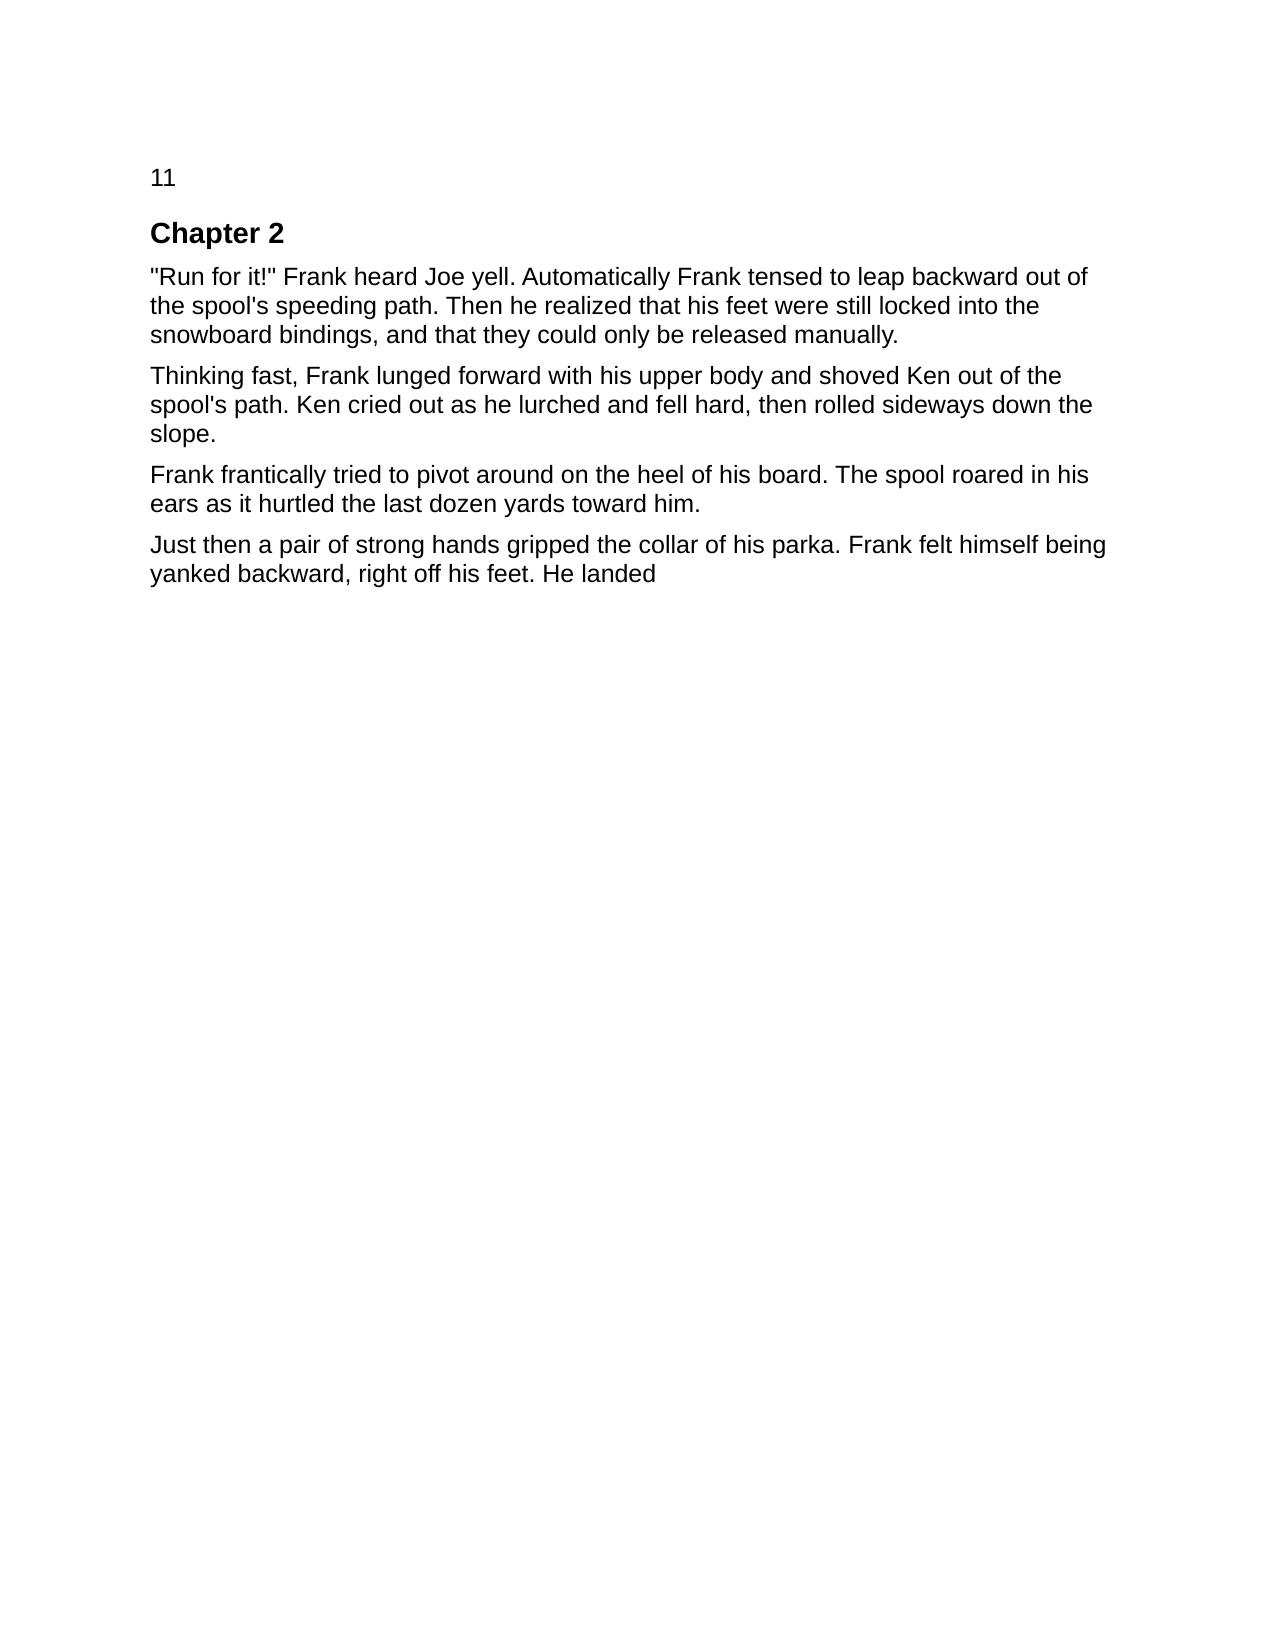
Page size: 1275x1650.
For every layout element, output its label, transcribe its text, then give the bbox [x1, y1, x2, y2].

text Frank frantically tried to pivot around on the heel of his board. The spool roared in his ears as it hurtled the last dozen yards toward him. [150, 460, 1125, 517]
text 11 [150, 162, 1125, 191]
subtitle Chapter 2 [150, 216, 1125, 250]
text "Run for it!" Frank heard Joe yell. Automatically Frank tensed to leap backward out of the spool's speeding path. Then he realized that his feet were still locked into the snowboard bindings, and that they could only be released manually. [150, 262, 1125, 348]
text Thinking fast, Frank lunged forward with his upper body and shoved Ken out of the spool's path. Ken cried out as he lurched and fell hard, then rolled sideways down the slope. [150, 361, 1125, 447]
text Just then a pair of strong hands gripped the collar of his parka. Frank felt himself being yanked backward, right off his feet. He landed [150, 530, 1125, 587]
